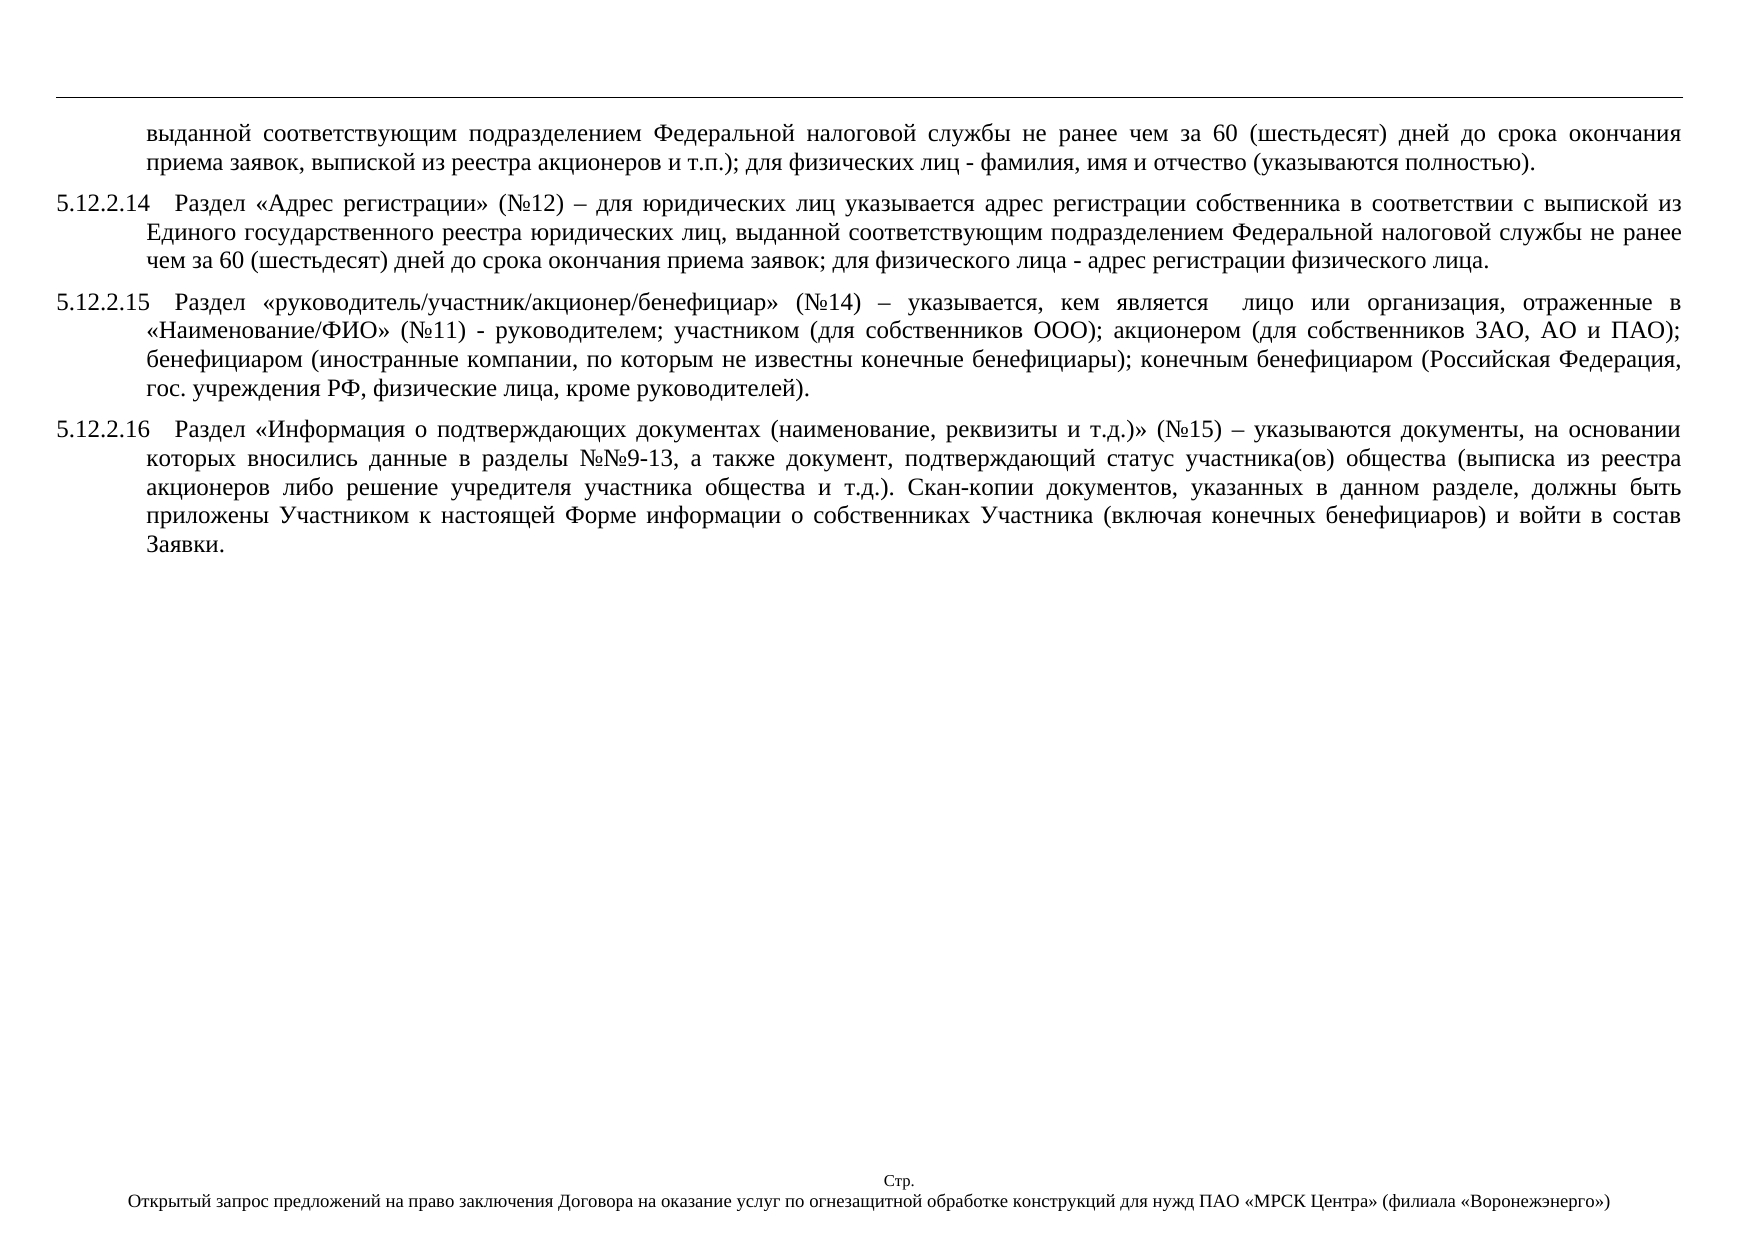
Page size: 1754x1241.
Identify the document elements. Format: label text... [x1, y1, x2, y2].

list Раздел «Информация о подтверждающих документах (наименование, реквизиты и т.д.)» (№15) – указываются документы, на основании которых вносились данные в разделы №№9-13, а также документ, подтверждающий статус участника(ов) общества (выписка из реестра акционеров либо решение учредителя участника общества и т.д.). Скан-копии документов, указанных в данном разделе, должны быть приложены Участником к настоящей Форме информации о собственниках Участника (включая конечных бенефициаров) и войти в состав Заявки. [56, 414, 1683, 558]
list Раздел «Адрес регистрации» (№12) – для юридических лиц указывается адрес регистрации собственника в соответствии с выпиской из Единого государственного реестра юридических лиц, выданной соответствующим подразделением Федеральной налоговой службы не ранее чем за 60 (шестьдесят) дней до срока окончания приема заявок; для физического лица - адрес регистрации физического лица. [56, 188, 1683, 274]
list Раздел «руководитель/участник/акционер/бенефициар» (№14) – указывается, кем является лицо или организация, отраженные в «Наименование/ФИО» (№11) - руководителем; участником (для собственников ООО); акционером (для собственников ЗАО, АО и ПАО); бенефициаром (иностранные компании, по которым не известны конечные бенефициары); конечным бенефициаром (Российская Федерация, гос. учреждения РФ, физические лица, кроме руководителей). [56, 287, 1683, 402]
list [56, 118, 1683, 176]
